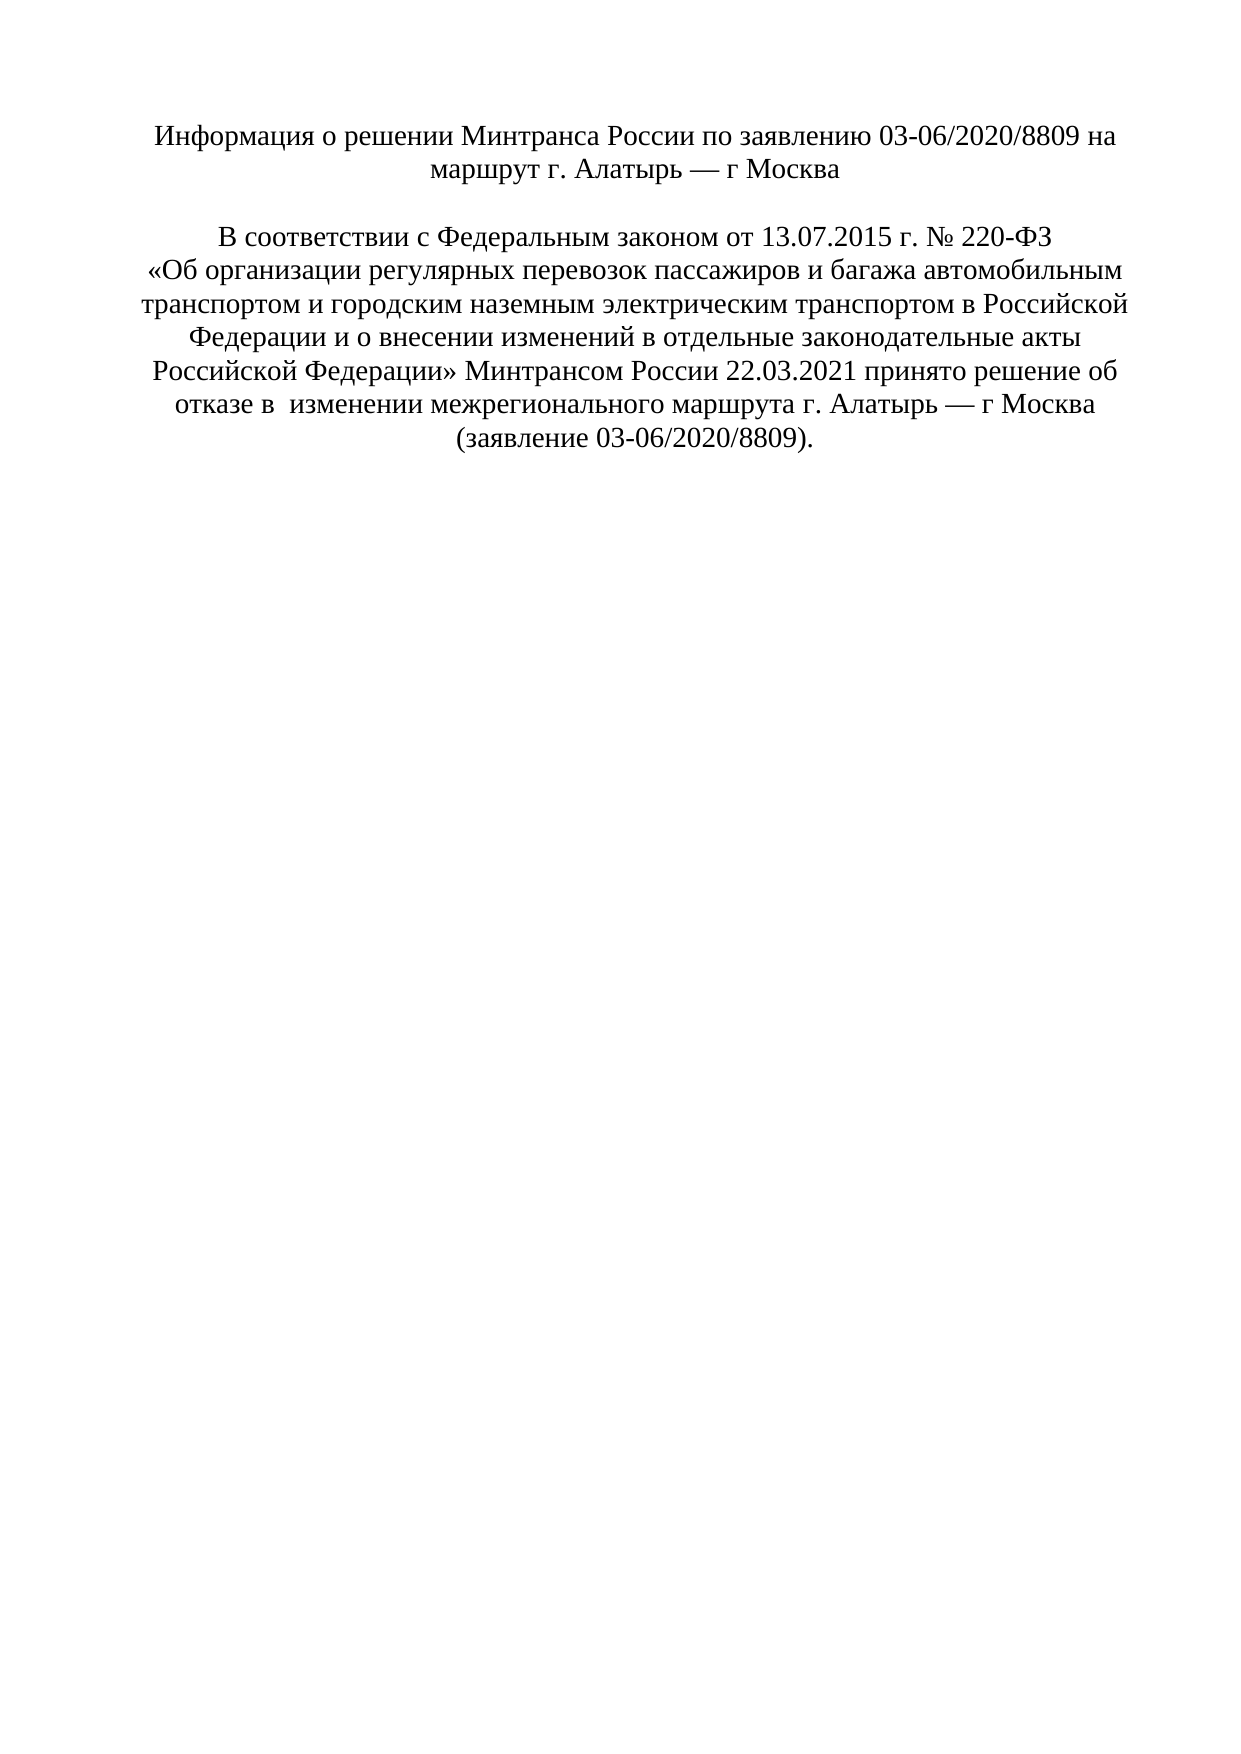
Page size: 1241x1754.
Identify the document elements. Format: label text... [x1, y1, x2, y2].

text В соответствии с Федеральным законом от 13.07.2015 г. № 220-ФЗ «Об организации регулярных перевозок пассажиров и багажа автомобильным транспортом и городским наземным электрическим транспортом в Российской Федерации и о внесении изменений в отдельные законодательные акты Российской Федерации» Минтрансом России 22.03.2021 принято решение об отказе в изменении межрегионального маршрута г. Алатырь — г Москва (заявление 03-06/2020/8809). [118, 219, 1152, 453]
text Информация о решении Минтранса России по заявлению 03-06/2020/8809 на маршрут г. Алатырь — г Москва [118, 118, 1152, 185]
